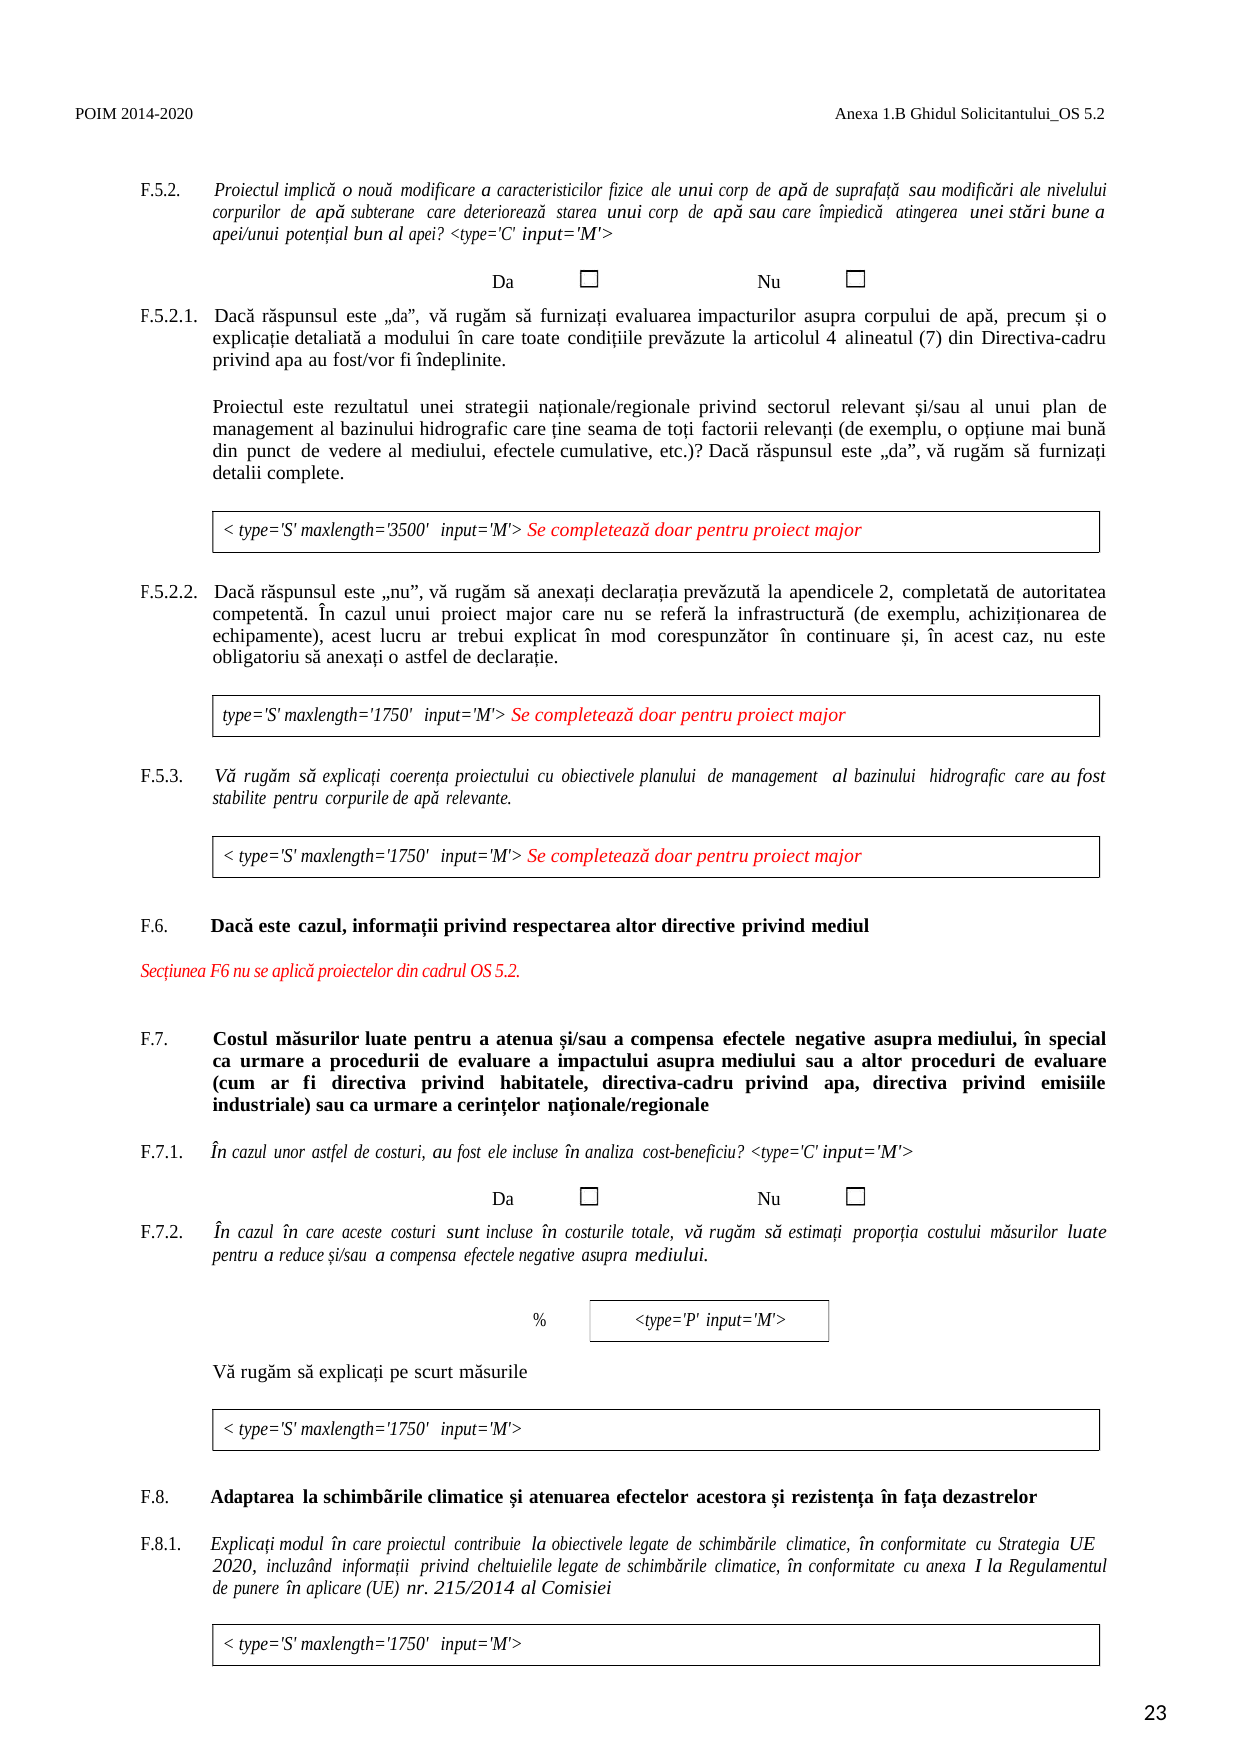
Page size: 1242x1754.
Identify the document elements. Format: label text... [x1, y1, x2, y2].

text Da Nu [492, 269, 1169, 292]
text % <type='P' input='M'> [526, 1308, 794, 1331]
text F.5.2.2. Dacă răspunsul este „nu”, vă rugăm să anexați declarația prevăzută la apendicele 2, completată de autoritatea competentă. În cazul unui proiect major care nu se referă la infrastructură (de exemplu, achiziționarea de echipamente), acest lucru ar trebui explicat în mod corespunzător în continuare și, în acest caz, nu este obligatoriu să anexați o astfel de declarație. [140, 581, 1107, 668]
text F.5.2.1. Dacă răspunsul este „da”, vă rugăm să furnizați evaluarea impacturilor asupra corpului de apă, precum și o explicație detaliată a modului în care toate condițiile prevăzute la articolul 4 alineatul (7) din Directiva-cadru privind apa au fost/vor fi îndeplinite. [140, 304, 1107, 370]
picture [579, 269, 599, 288]
text F.6. Dacă este cazul, informații privind respectarea altor directive privind mediul [140, 914, 1169, 937]
text < type='S' maxlength='3500' input='M'> Se completează doar pentru proiect major [222, 518, 917, 541]
text < type='S' maxlength='1750' input='M'> Se completează doar pentru proiect major [222, 844, 872, 867]
text F.7. Costul măsurilor luate pentru a atenua și/sau a compensa efectele negative asupra mediului, în special ca urmare a procedurii de evaluare a impactului asupra mediului sau a altor proceduri de evaluare (cum ar fi directiva privind habitatele, directiva-cadru privind apa, directiva privind emisiile industriale) sau ca urmare a cerințelor naționale/regionale [140, 1028, 1107, 1116]
text < type='S' maxlength='1750' input='M'> [222, 1417, 530, 1439]
picture [845, 1187, 866, 1206]
text F.5.3. Vă rugăm să explicați coerența proiectului cu obiectivele planului de management al bazinului hidrografic care au fost stabilite pentru corpurile de apă relevante. [140, 765, 1107, 809]
text type='S' maxlength='1750' input='M'> Se completează doar pentru proiect major [222, 703, 858, 726]
text < type='S' maxlength='1750' input='M'> [222, 1632, 530, 1655]
text F.5.2. Proiectul implică o nouă modificare a caracteristicilor fizice ale unui corp de apă de suprafață sau modificări ale nivelului corpurilor de apă subterane care deteriorează starea unui corp de apă sau care împiedică atingerea unei stări bune a apei/unui potențial bun al apei? <type='C' input='M'> [140, 179, 1107, 245]
text F.7.2. În cazul în care aceste costuri sunt incluse în costurile totale, vă rugăm să estimați proporția costului măsurilor luate pentru a reduce și/sau a compensa efectele negative asupra mediului. [140, 1221, 1107, 1265]
text Proiectul este rezultatul unei strategii naționale/regionale privind sectorul relevant și/sau al unui plan de management al bazinului hidrografic care ține seama de toți factorii relevanți (de exemplu, o opțiune mai bună din punct de vedere al mediului, efectele cumulative, etc.)? Dacă răspunsul este „da”, vă rugăm să furnizați detalii complete. [212, 396, 1107, 484]
text F.8. Adaptarea la schimbãrile climatice și atenuarea efectelor acestora și rezistența în fața dezastrelor [140, 1485, 1169, 1508]
text F.8.1. Explicați modul în care proiectul contribuie la obiectivele legate de schimbările climatice, în conformitate cu Strategia UE [140, 1532, 1169, 1554]
text Vă rugăm să explicați pe scurt măsurile [212, 1360, 532, 1383]
picture [845, 269, 866, 288]
text F.7.1. În cazul unor astfel de costuri, au fost ele incluse în analiza cost-beneficiu? <type='C' input='M'> [140, 1140, 1169, 1163]
text Secțiunea F6 nu se aplică proiectelor din cadrul OS 5.2. [140, 959, 1169, 982]
picture [579, 1187, 599, 1206]
text Da Nu [492, 1187, 1169, 1209]
text 2020, incluzând informații privind cheltuielile legate de schimbările climatice, în conformitate cu anexa I la Regulamentul de punere în aplicare (UE) nr. 215/2014 al Comisiei [212, 1554, 1107, 1599]
